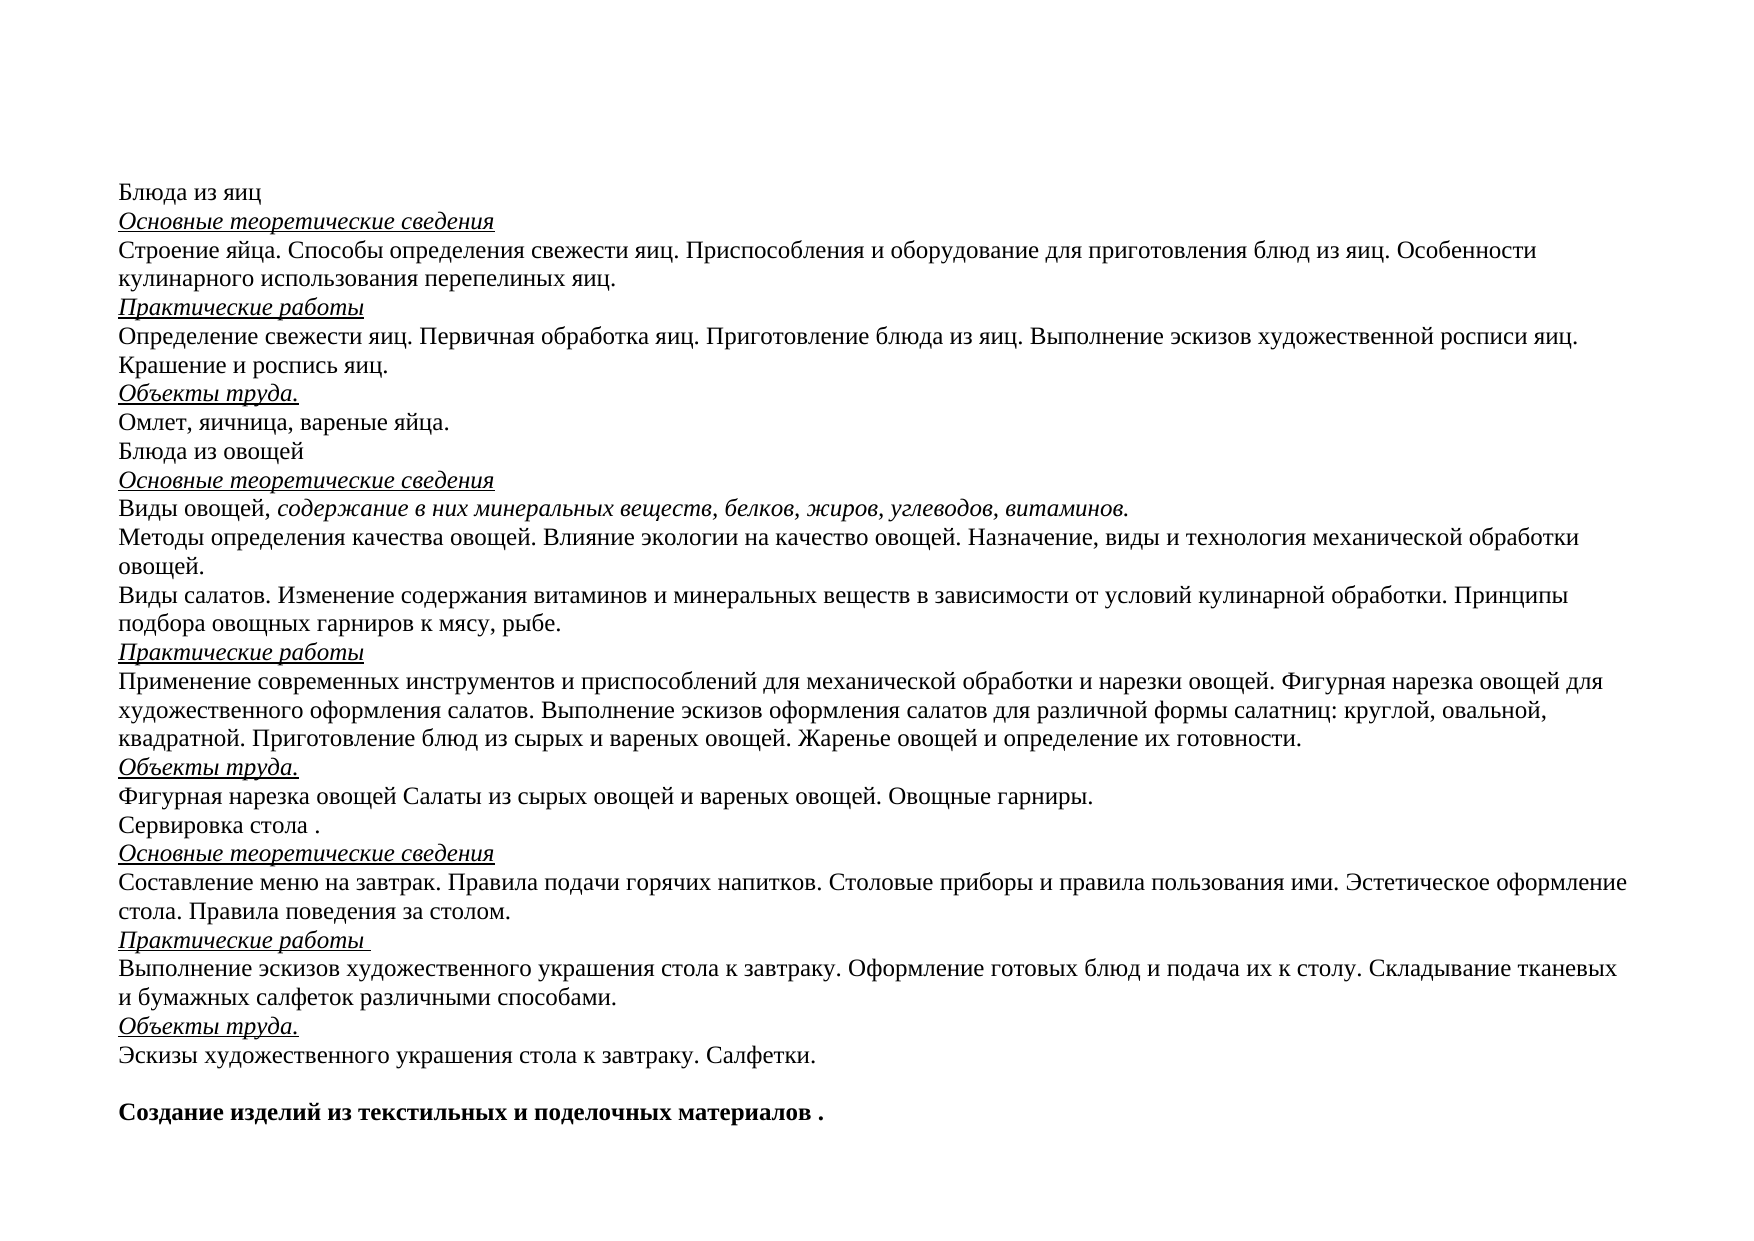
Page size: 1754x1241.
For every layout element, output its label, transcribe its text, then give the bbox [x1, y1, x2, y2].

text Объекты труда. [118, 752, 1636, 781]
text Основные теоретические сведения [118, 206, 1636, 235]
text Омлет, яичница, вареные яйца. [118, 407, 1636, 436]
text Основные теоретические сведения [118, 838, 1636, 867]
text Блюда из овощей [118, 436, 1636, 465]
text Составление меню на завтрак. Правила подачи горячих напитков. Столовые приборы и правила пользования ими. Эстетическое оформление стола. Правила поведения за столом. [118, 867, 1636, 925]
text Эскизы художественного украшения стола к завтраку. Салфетки. [118, 1040, 1636, 1068]
text Практические работы [118, 925, 1636, 953]
text Определение свежести яиц. Первичная обработка яиц. Приготовление блюда из яиц. Выполнение эскизов художественной росписи яиц. Крашение и роспись яиц. [118, 321, 1636, 378]
text Фигурная нарезка овощей Салаты из сырых овощей и вареных овощей. Овощные гарниры. [118, 781, 1636, 810]
text Выполнение эскизов художественного украшения стола к завтраку. Оформление готовых блюд и подача их к столу. Складывание тканевых и бумажных салфеток различными способами. [118, 953, 1636, 1011]
text Объекты труда. [118, 378, 1636, 407]
text Практические работы [118, 637, 1636, 666]
text Объекты труда. [118, 1011, 1636, 1040]
text Виды салатов. Изменение содержания витаминов и минеральных веществ в зависимости от условий кулинарной обработки. Принципы подбора овощных гарниров к мясу, рыбе. [118, 580, 1636, 637]
text Блюда из яиц [118, 177, 1636, 206]
text Методы определения качества овощей. Влияние экологии на качество овощей. Назначение, виды и технология механической обработки овощей. [118, 522, 1636, 580]
text Виды овощей, содержание в них минеральных веществ, белков, жиров, углеводов, витаминов. [118, 493, 1636, 522]
text Создание изделий из текстильных и поделочных материалов . [118, 1097, 1636, 1126]
text Применение современных инструментов и приспособлений для механической обработки и нарезки овощей. Фигурная нарезка овощей для художественного оформления салатов. Выполнение эскизов оформления салатов для различной формы салатниц: круглой, овальной, квадратной. Приготовление блюд из сырых и вареных овощей. Жаренье овощей и определение их готовности. [118, 666, 1636, 752]
text Строение яйца. Способы определения свежести яиц. Приспособления и оборудование для приготовления блюд из яиц. Особенности кулинарного использования перепелиных яиц. [118, 235, 1636, 292]
text Сервировка стола . [118, 810, 1636, 838]
text Основные теоретические сведения [118, 465, 1636, 493]
text Практические работы [118, 292, 1636, 321]
